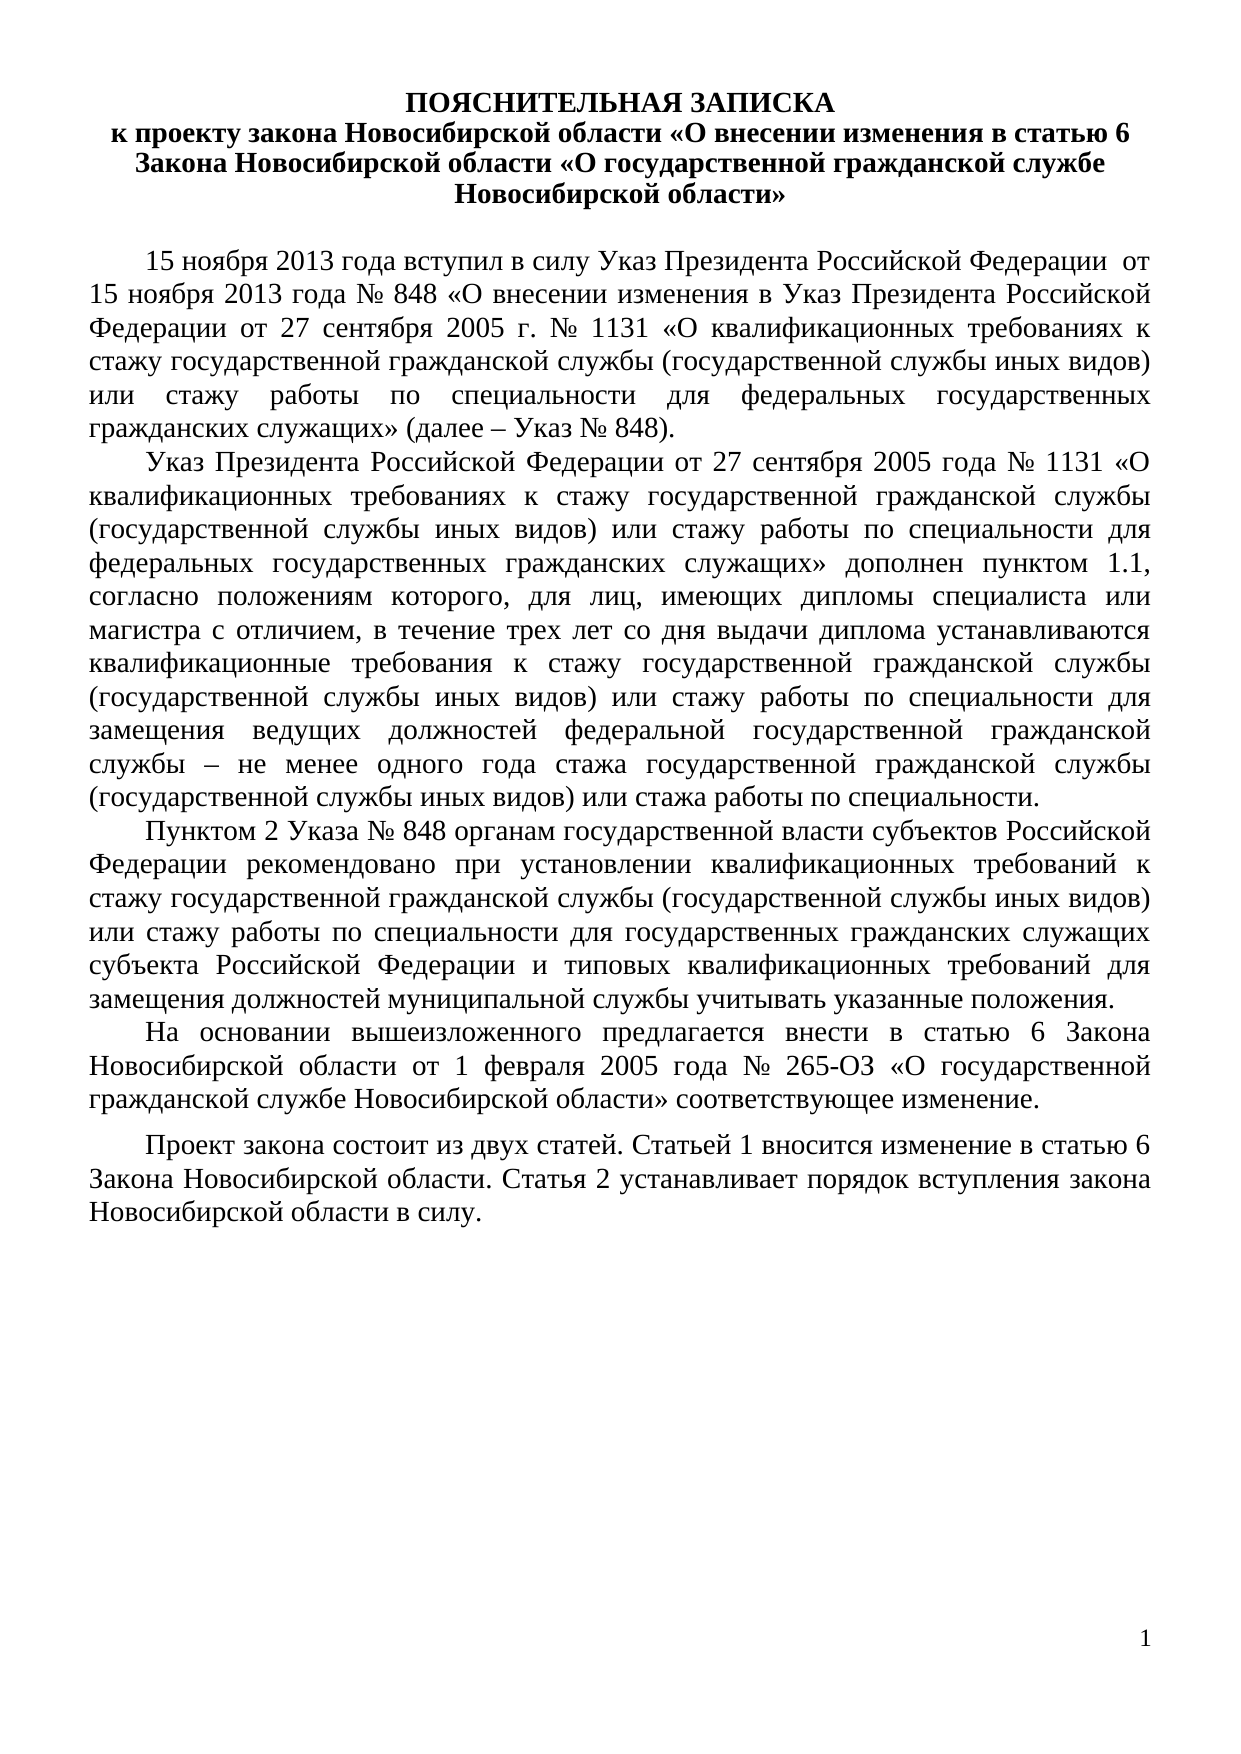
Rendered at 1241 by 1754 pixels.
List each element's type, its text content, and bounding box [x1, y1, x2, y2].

text Пунктом 2 Указа № 848 органам государственной власти субъектов Российской Федерации рекомендовано при установлении квалификационных требований к стажу государственной гражданской службы (государственной службы иных видов) или стажу работы по специальности для государственных гражданских служащих субъекта Российской Федерации и типовых квалификационных требований для замещения должностей муниципальной службы учитывать указанные положения. [89, 813, 1152, 1014]
text Проект закона состоит из двух статей. Статьей 1 вносится изменение в статью 6 Закона Новосибирской области. Статья 2 устанавливает порядок вступления закона Новосибирской области в силу. [89, 1127, 1152, 1228]
text ПОЯСНИТЕЛЬНАЯ ЗАПИСКА [89, 89, 1152, 119]
text На основании вышеизложенного предлагается внести в статью 6 Закона Новосибирской области от 1 февраля 2005 года № 265-ОЗ «О государственной гражданской службе Новосибирской области» соответствующее изменение. [89, 1014, 1152, 1115]
text к проекту закона Новосибирской области «О внесении изменения в статью 6 Закона Новосибирской области «О государственной гражданской службе Новосибирской области» [89, 119, 1152, 209]
text 15 ноября 2013 года вступил в силу Указ Президента Российской Федерации от 15 ноября 2013 года № 848 «О внесении изменения в Указ Президента Российской Федерации от 27 сентября 2005 г. № 1131 «О квалификационных требованиях к стажу государственной гражданской службы (государственной службы иных видов) или стажу работы по специальности для федеральных государственных гражданских служащих» (далее – Указ № 848). [89, 243, 1152, 444]
text Указ Президента Российской Федерации от 27 сентября 2005 года № 1131 «О квалификационных требованиях к стажу государственной гражданской службы (государственной службы иных видов) или стажу работы по специальности для федеральных государственных гражданских служащих» дополнен пунктом 1.1, согласно положениям которого, для лиц, имеющих дипломы специалиста или магистра с отличием, в течение трех лет со дня выдачи диплома устанавливаются квалификационные требования к стажу государственной гражданской службы (государственной службы иных видов) или стажу работы по специальности для замещения ведущих должностей федеральной государственной гражданской службы – не менее одного года стажа государственной гражданской службы (государственной службы иных видов) или стажа работы по специальности. [89, 444, 1152, 813]
